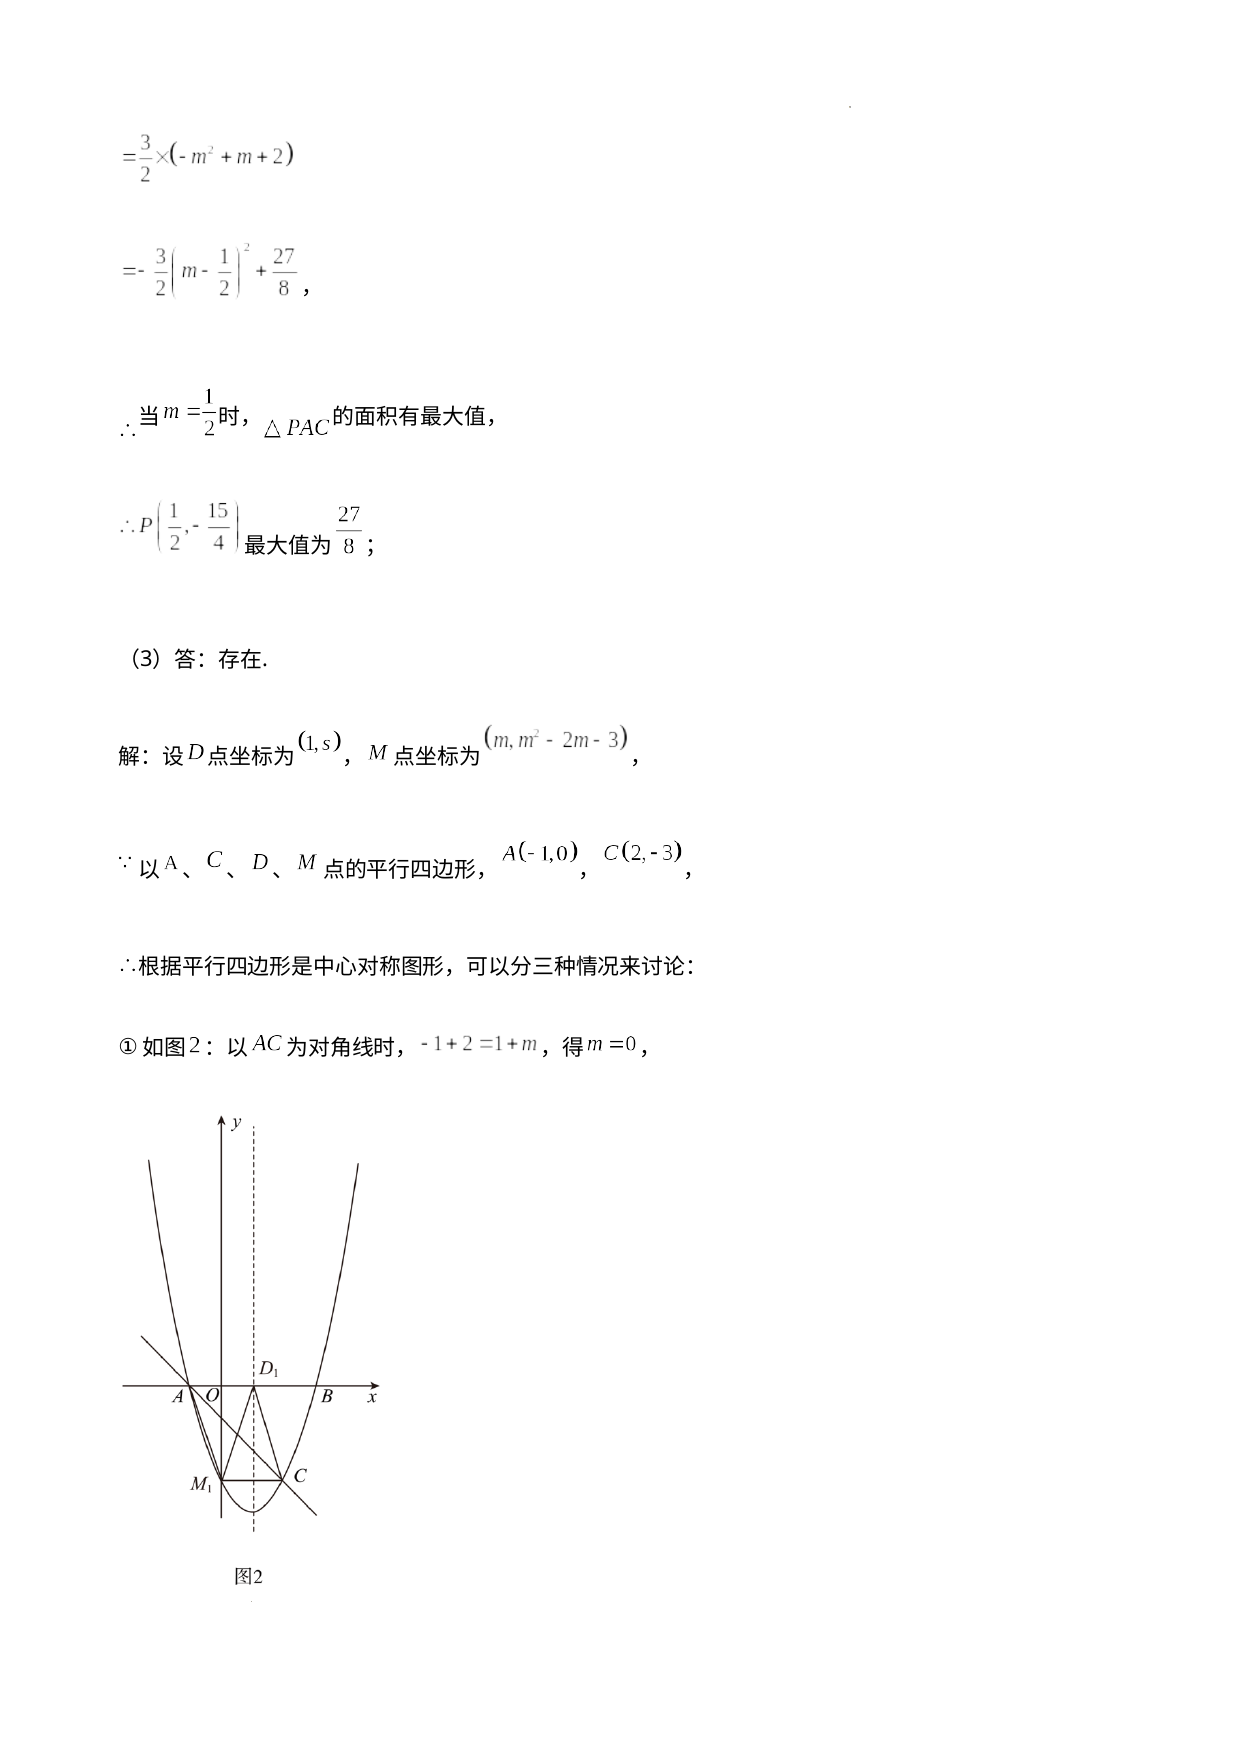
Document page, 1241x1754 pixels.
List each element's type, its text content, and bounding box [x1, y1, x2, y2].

picture [118, 1110, 384, 1589]
text 最大值为； [118, 496, 1122, 593]
text 根据平行四边形是中心对称图形，可以分三种情况来讨论： [118, 949, 1122, 981]
text 以、、、点的平行四边形，，， [118, 836, 1122, 901]
text ①如图：以为对角线时，，得， [118, 1030, 1122, 1062]
text 解：设点坐标为，点坐标为， [118, 722, 1122, 787]
text ， [118, 236, 1122, 334]
text 当时，的面积有最大值， [118, 382, 1122, 447]
text （3）答：存在. [118, 641, 1122, 674]
